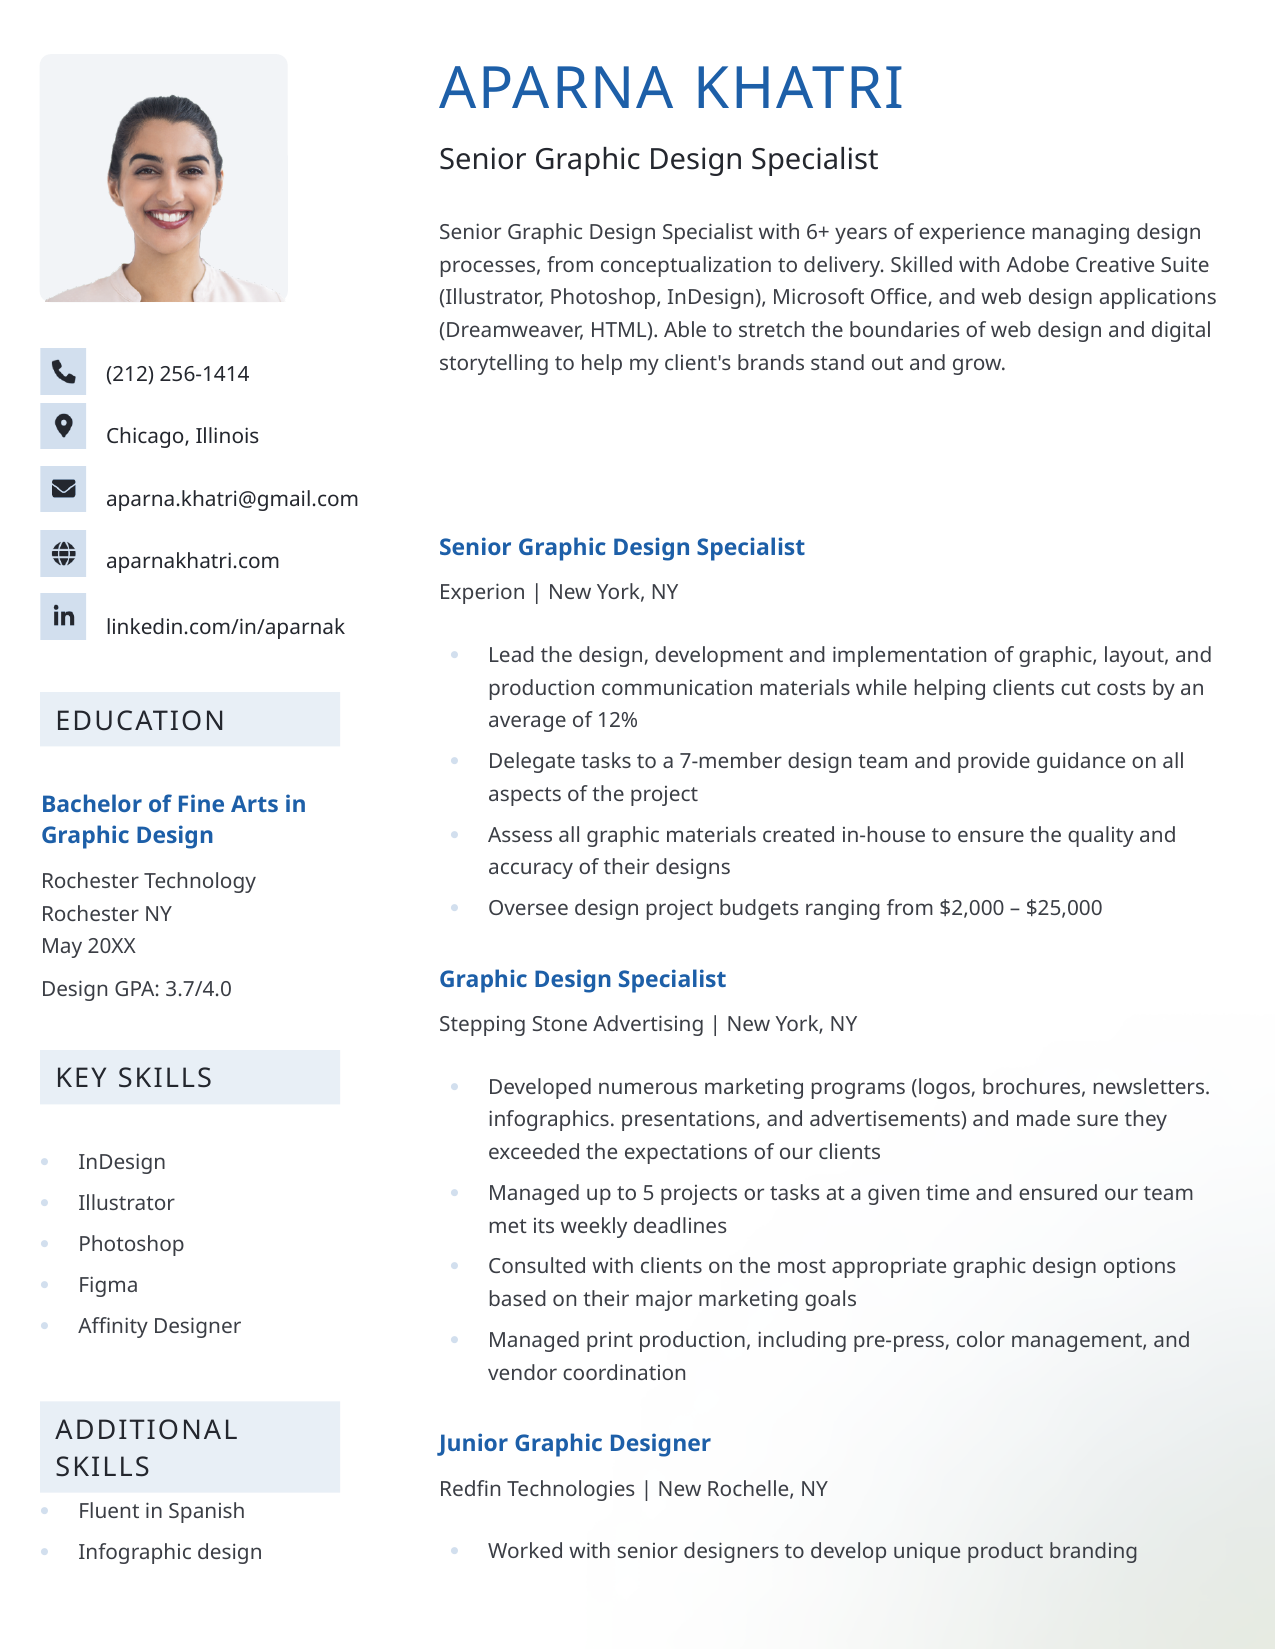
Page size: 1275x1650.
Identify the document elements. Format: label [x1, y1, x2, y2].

table_header [30, 34, 428, 1616]
table_header [428, 34, 1244, 1616]
picture [0, 0, 1275, 1649]
